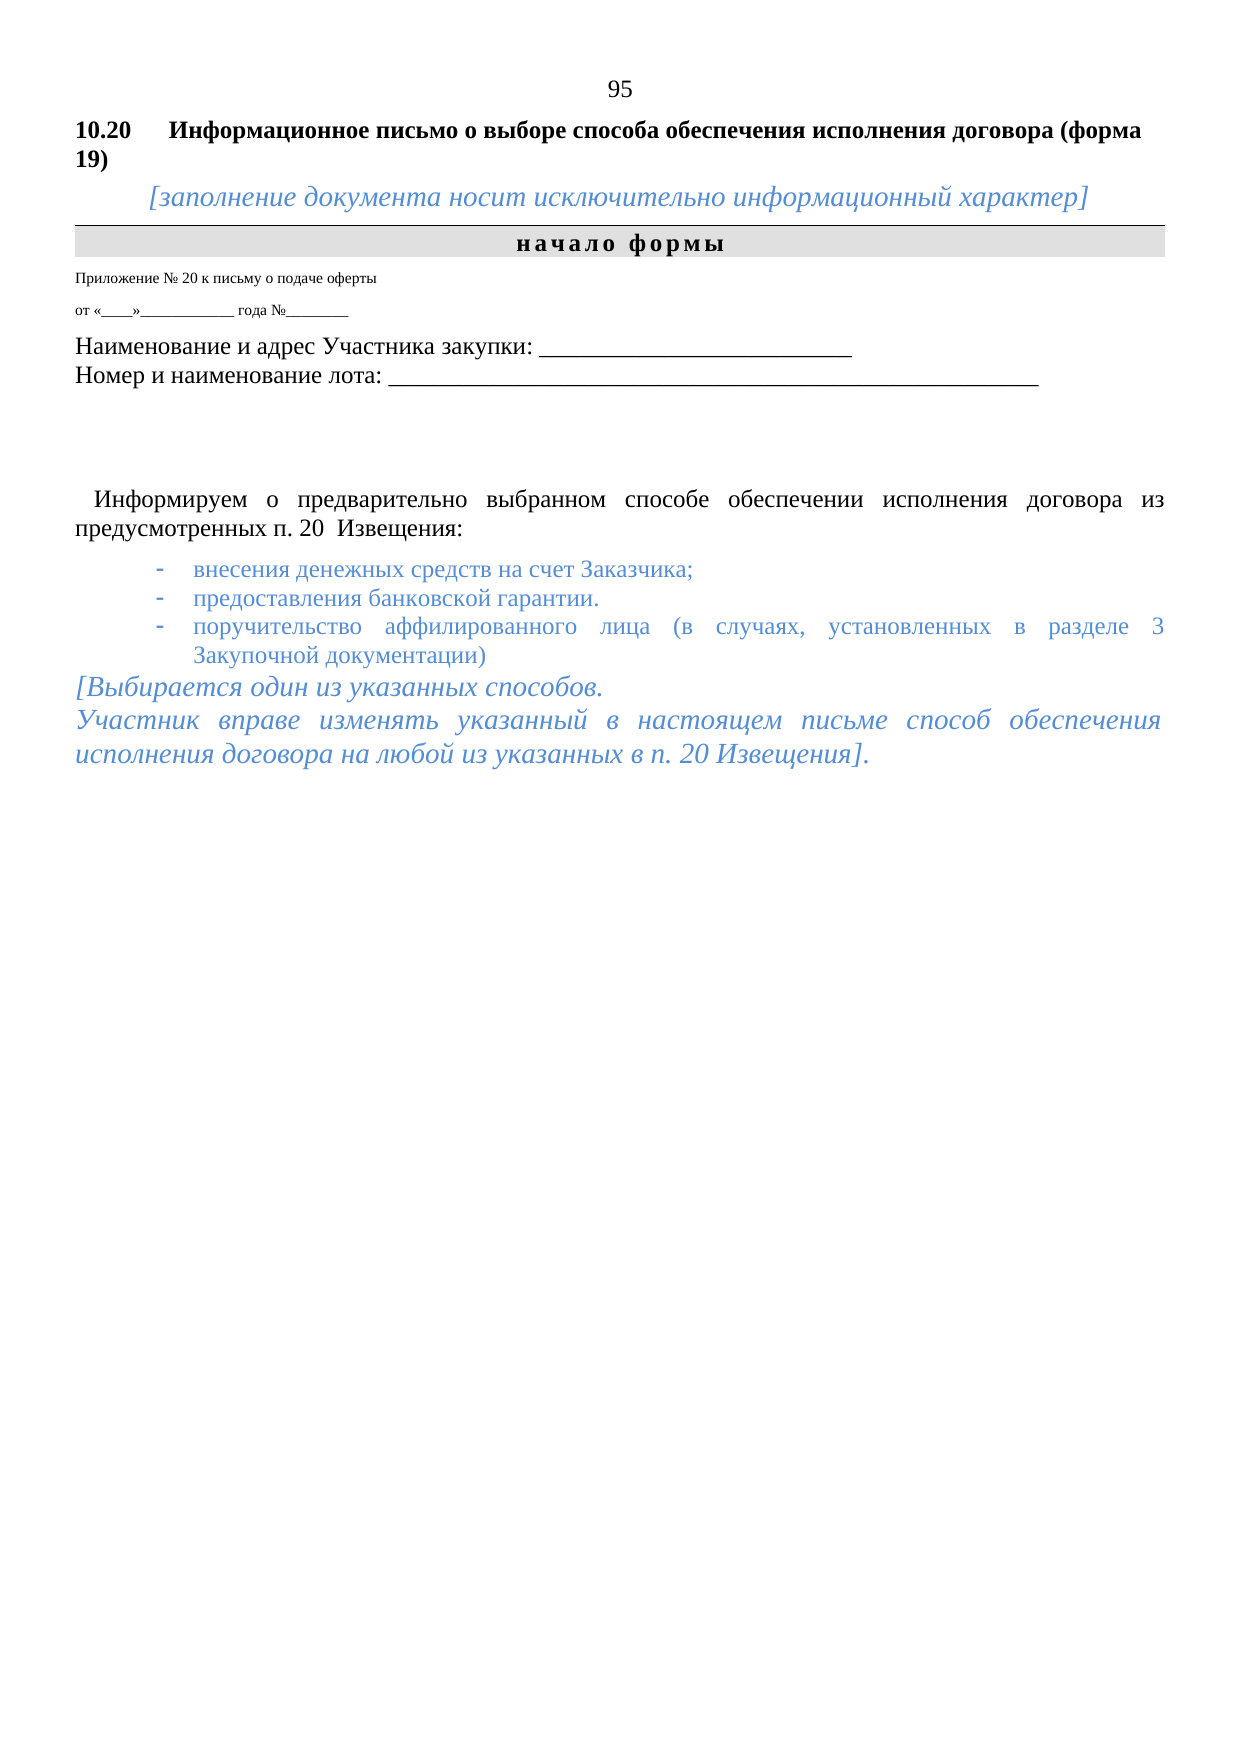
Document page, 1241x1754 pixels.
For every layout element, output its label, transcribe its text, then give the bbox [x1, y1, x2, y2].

text Наименование и адрес Участника закупки: _________________________ [75, 331, 1165, 360]
text Информируем о предварительно выбранном способе обеспечении исполнения договора из предусмотренных п. 20 Извещения: [75, 484, 1165, 541]
list предоставления банковской гарантии. [156, 583, 1165, 611]
text Участник вправе изменять указанный в настоящем письме способ обеспечения исполнения договора на любой из указанных в п. 20 Извещения]. [75, 702, 1165, 769]
text [заполнение документа носит исключительно информационный характер] [75, 179, 1165, 212]
text Номер и наименование лота: ____________________________________________________ [75, 360, 1165, 389]
text Приложение № 20 к письму о подаче оферты от «____»____________ года №________ [75, 269, 1165, 331]
text [Выбирается один из указанных способов. [75, 669, 1165, 702]
list поручительство аффилированного лица (в случаях, установленных в разделе 3 Закупочной документации) [156, 611, 1165, 669]
text 10.20 Информационное письмо о выборе способа обеспечения исполнения договора (форма 19) [75, 115, 1165, 172]
list внесения денежных средств на счет Заказчика; [156, 554, 1165, 583]
text начало формы [75, 226, 1165, 257]
